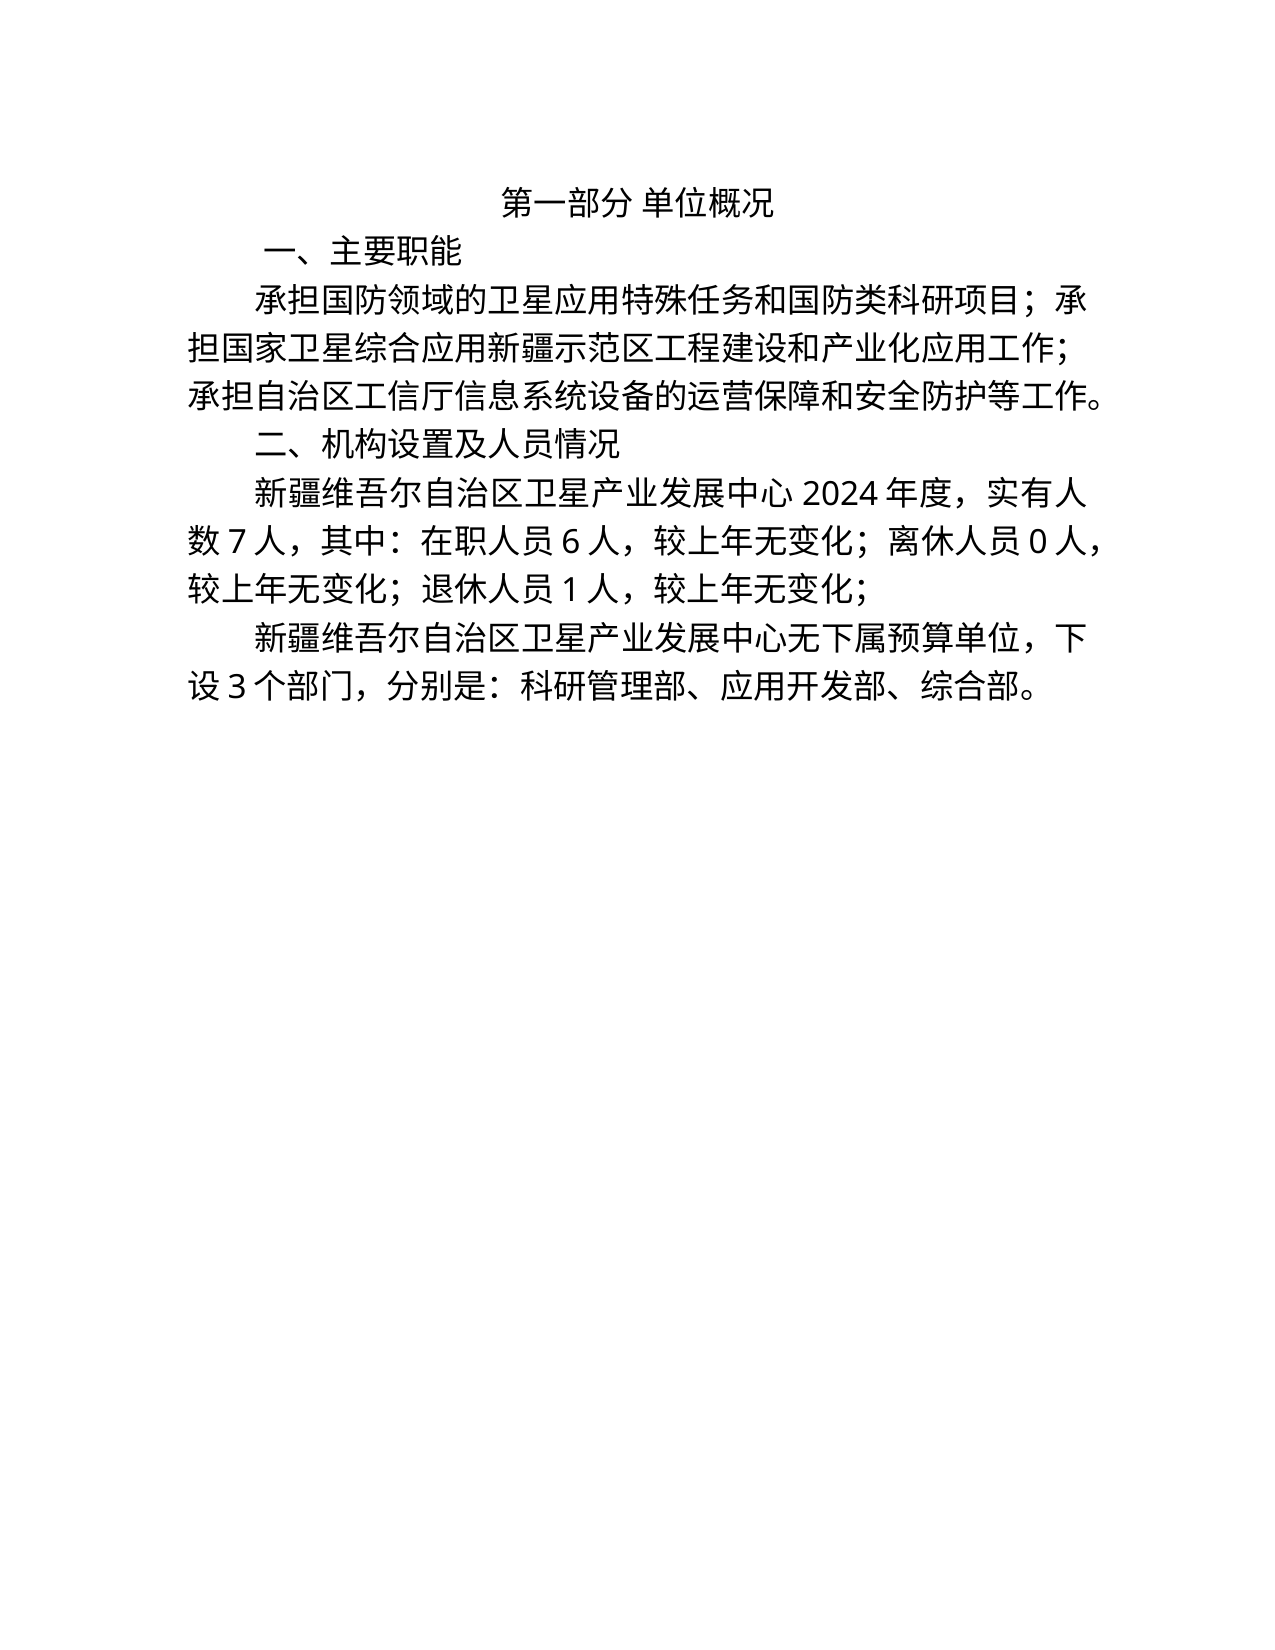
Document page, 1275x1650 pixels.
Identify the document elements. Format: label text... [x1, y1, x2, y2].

text 新疆维吾尔自治区卫星产业发展中心2024年度，实有人数7人，其中：在职人员6人，较上年无变化；离休人员0人，较上年无变化；退休人员1人，较上年无变化； [187, 466, 1087, 612]
text 一、主要职能 [187, 225, 1087, 273]
text 第一部分 单位概况 [187, 177, 1087, 225]
text 二、机构设置及人员情况 [187, 418, 1087, 466]
text 承担国防领域的卫星应用特殊任务和国防类科研项目；承担国家卫星综合应用新疆示范区工程建设和产业化应用工作；承担自治区工信厅信息系统设备的运营保障和安全防护等工作。 [187, 273, 1087, 418]
text 新疆维吾尔自治区卫星产业发展中心无下属预算单位，下设3个部门，分别是：科研管理部、应用开发部、综合部。 [187, 612, 1087, 708]
